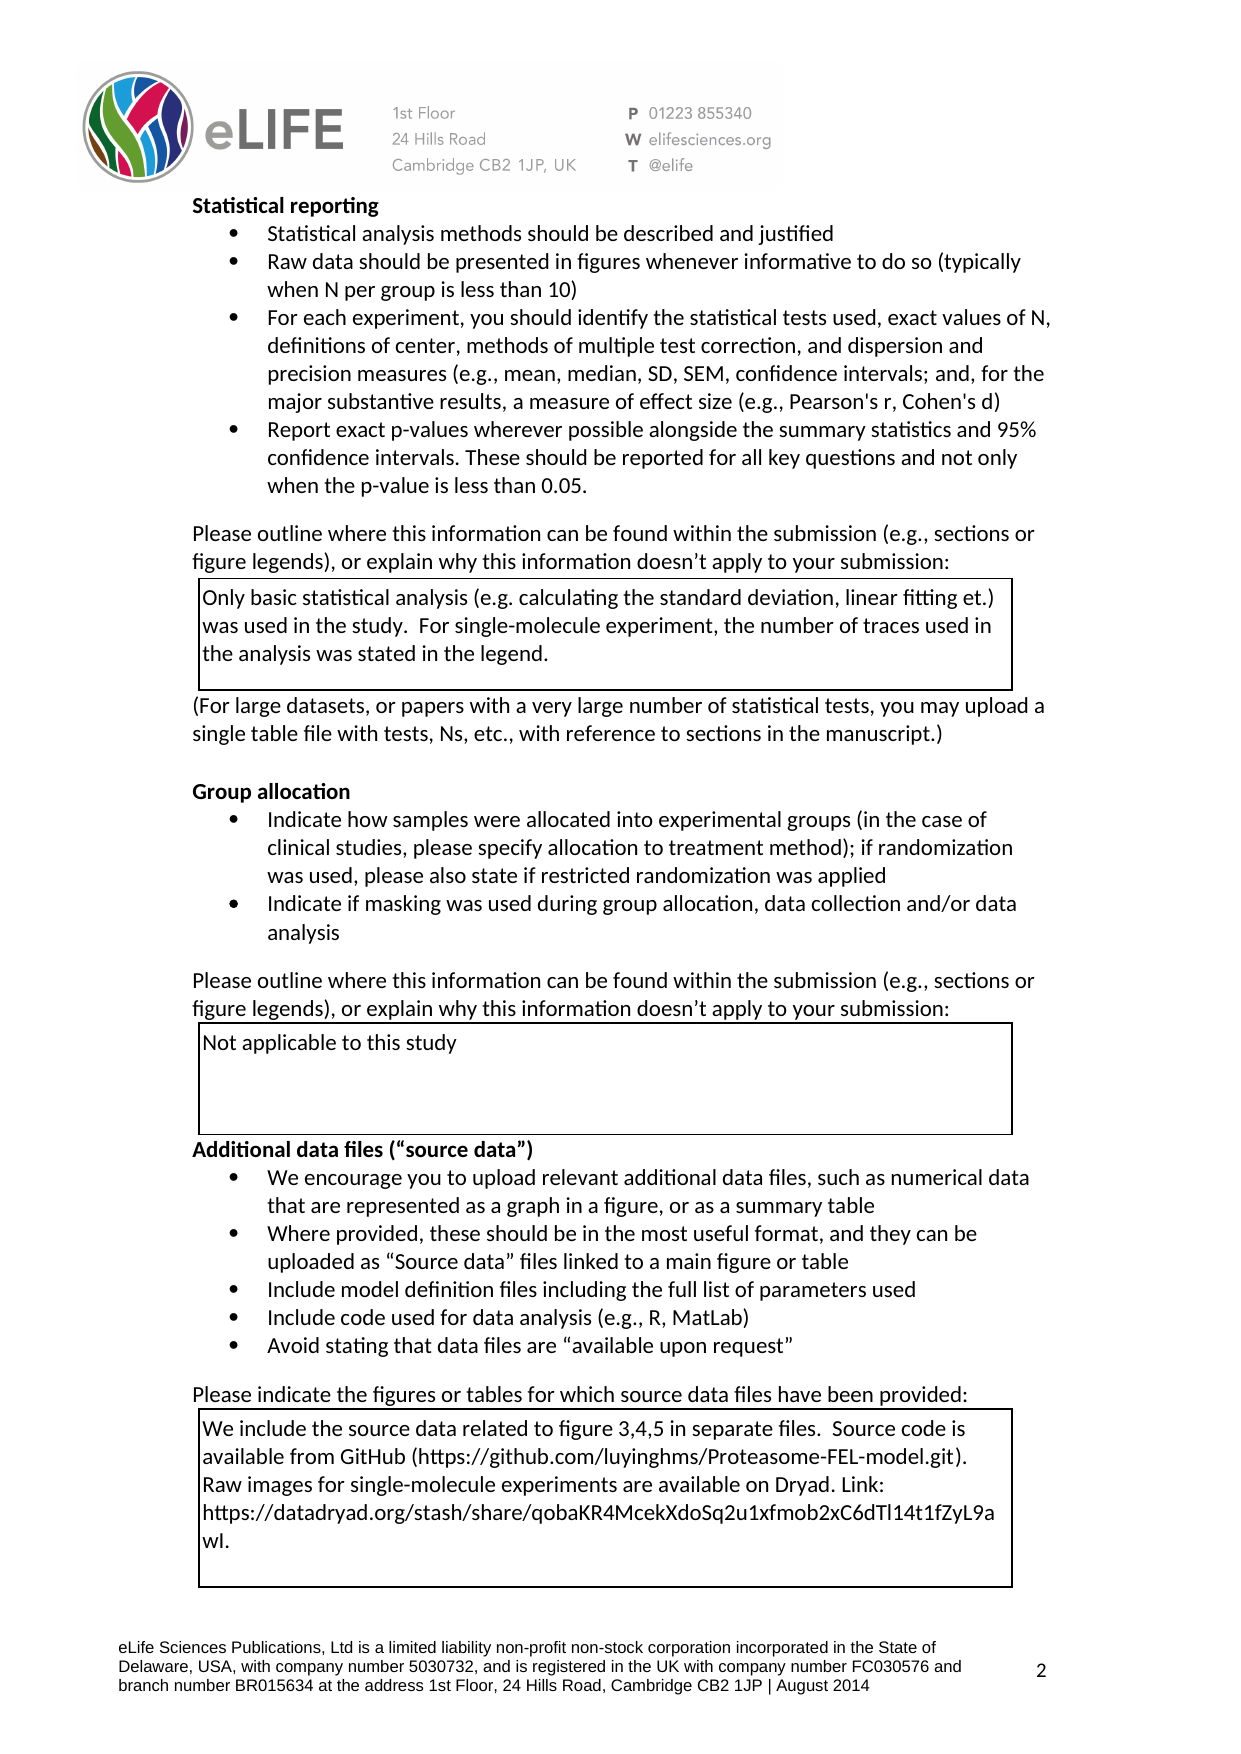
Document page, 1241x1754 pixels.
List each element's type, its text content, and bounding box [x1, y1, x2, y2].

list Include code used for data analysis (e.g., R, MatLab) [229, 1303, 1053, 1332]
list We encourage you to upload relevant additional data files, such as numerical data that are represented as a graph in a figure, or as a summary table [229, 1163, 1053, 1219]
list Avoid stating that data files are “available upon request” [229, 1332, 1053, 1359]
text Not applicable to this study [200, 1026, 1011, 1058]
text Statistical reporting [192, 191, 1053, 219]
picture [73, 59, 784, 191]
list Where provided, these should be in the most useful format, and they can be uploaded as “Source data” files linked to a main figure or table [229, 1219, 1053, 1276]
list Report exact p-values wherever possible alongside the summary statistics and 95% confidence intervals. These should be reported for all key questions and not only when the p-value is less than 0.05. [229, 415, 1053, 499]
text Only basic statistical analysis (e.g. calculating the standard deviation, linear fitting et.) was used in the study. For single-molecule experiment, the number of traces used in the analysis was stated in the legend. [200, 581, 1011, 669]
list For each experiment, you should identify the statistical tests used, exact values of N, definitions of center, methods of multiple test correction, and dispersion and precision measures (e.g., mean, median, SD, SEM, confidence intervals; and, for the major substantive results, a measure of effect size (e.g., Pearson's r, Cohen's d) [229, 303, 1053, 415]
text Additional data files (“source data”) [192, 1052, 1053, 1163]
list Indicate how samples were allocated into experimental groups (in the case of clinical studies, please specify allocation to treatment method); if randomization was used, please also state if restricted randomization was applied [229, 806, 1053, 889]
text (For large datasets, or papers with a very large number of statistical tests, you may upload a single table file with tests, Ns, etc., with reference to sections in the manuscript.) [192, 603, 1053, 747]
list Indicate if masking was used during group allocation, data collection and/or data analysis [229, 889, 1053, 946]
list Raw data should be presented in figures whenever informative to do so (typically when N per group is less than 10) [229, 247, 1053, 303]
text Please indicate the figures or tables for which source data files have been provided: [192, 1380, 1053, 1408]
list Statistical analysis methods should be described and justified [229, 219, 1053, 247]
text Group allocation [192, 777, 1053, 806]
text We include the source data related to figure 3,4,5 in separate files. Source code is available from GitHub (https://github.com/luyinghms/Proteasome-FEL-model.git). Raw images for single-molecule experiments are available on Dryad. Link: https://datadryad.org/stash/share/qobaKR4McekXdoSq2u1xfmob2xC6dTl14t1fZyL9awI. [200, 1412, 1011, 1554]
list Include model definition files including the full list of parameters used [229, 1276, 1053, 1303]
